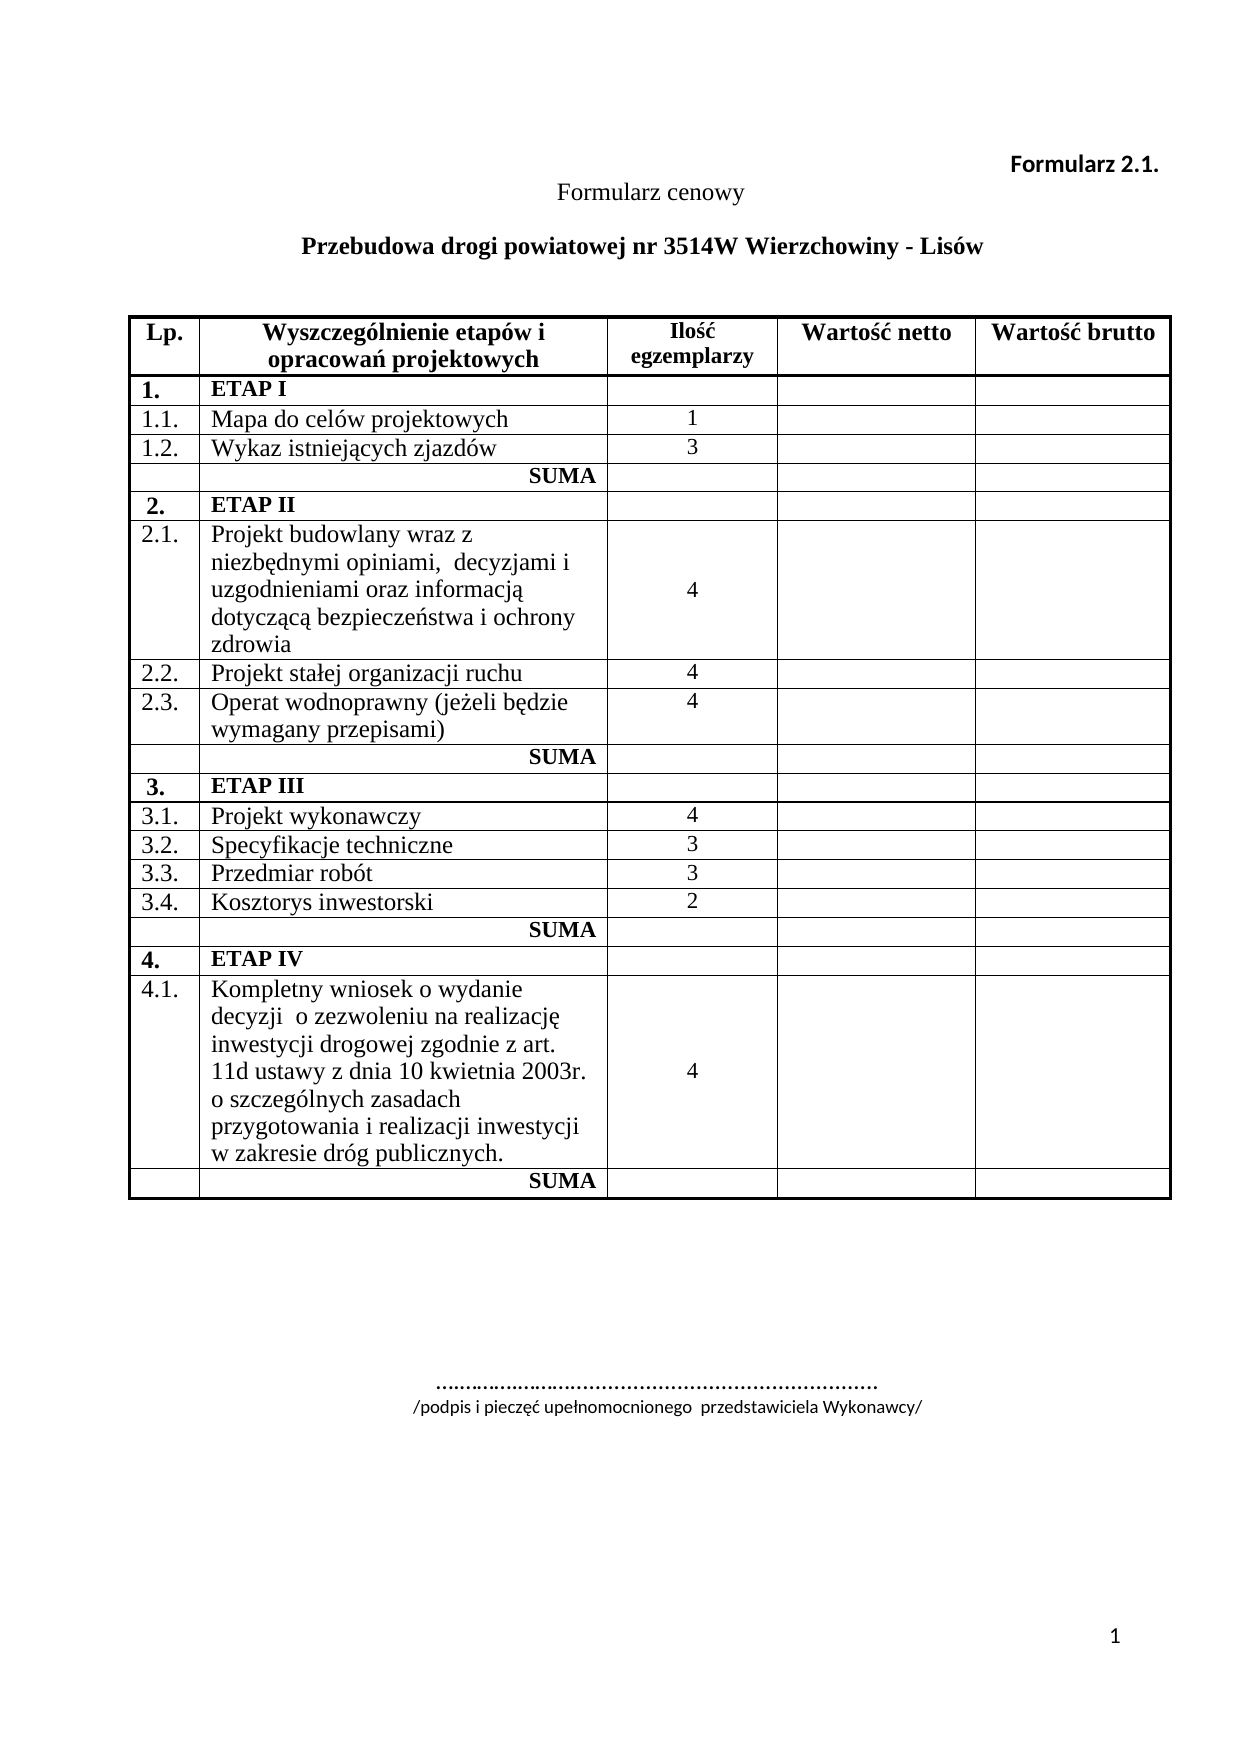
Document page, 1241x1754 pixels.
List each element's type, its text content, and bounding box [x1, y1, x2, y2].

table_cell Projekt wykonawczy [200, 803, 607, 830]
table_cell [608, 1169, 777, 1197]
table_cell 4 [608, 689, 777, 744]
table_cell SUMA [200, 464, 607, 491]
table_cell [976, 435, 1169, 462]
table_cell Operat wodnoprawny (jeżeli będzie wymagany przepisami) [200, 689, 607, 744]
table_cell [778, 406, 975, 433]
table_cell Kosztorys inwestorski [200, 889, 607, 917]
table_cell [131, 1169, 199, 1197]
table_cell [131, 406, 199, 433]
table_cell [131, 889, 199, 917]
table_cell [976, 1169, 1169, 1197]
table_cell Projekt stałej organizacji ruchu [200, 660, 607, 687]
table_cell [976, 406, 1169, 433]
table_cell [608, 745, 777, 772]
table_cell [778, 745, 975, 772]
table_cell SUMA [200, 1169, 607, 1197]
table_header Wyszczególnienie etapów i opracowań projektowych [200, 319, 607, 374]
table_cell [976, 889, 1169, 917]
table_cell [976, 831, 1169, 859]
table_cell [976, 803, 1169, 830]
table_cell [131, 745, 199, 772]
table_cell ETAP IV [200, 947, 607, 974]
table_cell 3 [608, 831, 777, 859]
text Formularz cenowy [141, 178, 1159, 206]
table_cell 4 [608, 660, 777, 687]
table_header Wartość brutto [976, 319, 1169, 374]
table_cell [131, 492, 199, 520]
table_cell [608, 464, 777, 491]
table_cell [131, 947, 199, 974]
table_cell [131, 774, 199, 801]
table_cell [778, 377, 975, 405]
table_cell [131, 918, 199, 946]
table_cell SUMA [200, 918, 607, 946]
table_cell [131, 831, 199, 859]
table_cell [131, 860, 199, 888]
table_cell Projekt budowlany wraz z niezbędnymi opiniami, decyzjami i uzgodnieniami oraz informacją dotyczącą bezpieczeństwa i ochrony zdrowia [200, 521, 607, 658]
table_cell [976, 745, 1169, 772]
table_cell [778, 860, 975, 888]
table_cell [131, 803, 199, 830]
table_cell [778, 947, 975, 974]
table_cell 4 [608, 803, 777, 830]
table_cell [131, 377, 199, 405]
table_cell ETAP I [200, 377, 607, 405]
table_cell [608, 774, 777, 801]
table_cell [976, 660, 1169, 687]
table_cell [778, 831, 975, 859]
table_cell [778, 889, 975, 917]
table_cell Specyfikacje techniczne [200, 831, 607, 859]
table_cell [976, 918, 1169, 946]
table_cell [778, 976, 975, 1168]
table_cell [608, 492, 777, 520]
table_cell [131, 660, 199, 687]
table_cell [778, 492, 975, 520]
table_cell [608, 947, 777, 974]
text ….……….………................................................. [141, 1367, 1159, 1396]
table_cell [131, 464, 199, 491]
table_cell 4 [608, 976, 777, 1168]
table_cell [608, 918, 777, 946]
table_cell [778, 435, 975, 462]
table_cell [131, 435, 199, 462]
table_cell Wykaz istniejących zjazdów [200, 435, 607, 462]
text /podpis i pieczęć upełnomocnionego przedstawiciela Wykonawcy/ [141, 1396, 1159, 1418]
table_cell [976, 464, 1169, 491]
table_cell [778, 464, 975, 491]
list Przebudowa drogi powiatowej nr 3514W Wierzchowiny - Lisów [170, 234, 1115, 260]
table_header Ilość egzemplarzy [608, 319, 777, 374]
table_header Wartość netto [778, 319, 975, 374]
text Formularz 2.1. [141, 149, 1159, 178]
table_cell 3 [608, 860, 777, 888]
table_cell [976, 689, 1169, 744]
table_cell 1 [608, 406, 777, 433]
table_cell ETAP III [200, 774, 607, 801]
table_cell [976, 521, 1169, 658]
table_cell Przedmiar robót [200, 860, 607, 888]
table_cell [778, 689, 975, 744]
table_cell [131, 689, 199, 744]
table_cell Kompletny wniosek o wydanie decyzji o zezwoleniu na realizację inwestycji drogowej zgodnie z art. 11d ustawy z dnia 10 kwietnia 2003r. o szczególnych zasadach przygotowania i realizacji inwestycji w zakresie dróg publicznych. [200, 976, 607, 1168]
table_cell [976, 774, 1169, 801]
table_cell [608, 377, 777, 405]
table_cell [131, 521, 199, 658]
table_cell 2 [608, 889, 777, 917]
table_cell [976, 947, 1169, 974]
table_cell [778, 1169, 975, 1197]
table_cell ETAP II [200, 492, 607, 520]
table_cell [778, 918, 975, 946]
table_cell [131, 976, 199, 1168]
table_cell [778, 660, 975, 687]
table_cell [976, 860, 1169, 888]
table_cell [976, 492, 1169, 520]
table_cell [976, 377, 1169, 405]
table_cell [976, 976, 1169, 1168]
table_header Lp. [131, 319, 199, 374]
table_cell 4 [608, 521, 777, 658]
table_cell Mapa do celów projektowych [200, 406, 607, 433]
table_cell SUMA [200, 745, 607, 772]
table_cell [778, 803, 975, 830]
table_cell 3 [608, 435, 777, 462]
table_cell [778, 774, 975, 801]
table_cell [778, 521, 975, 658]
